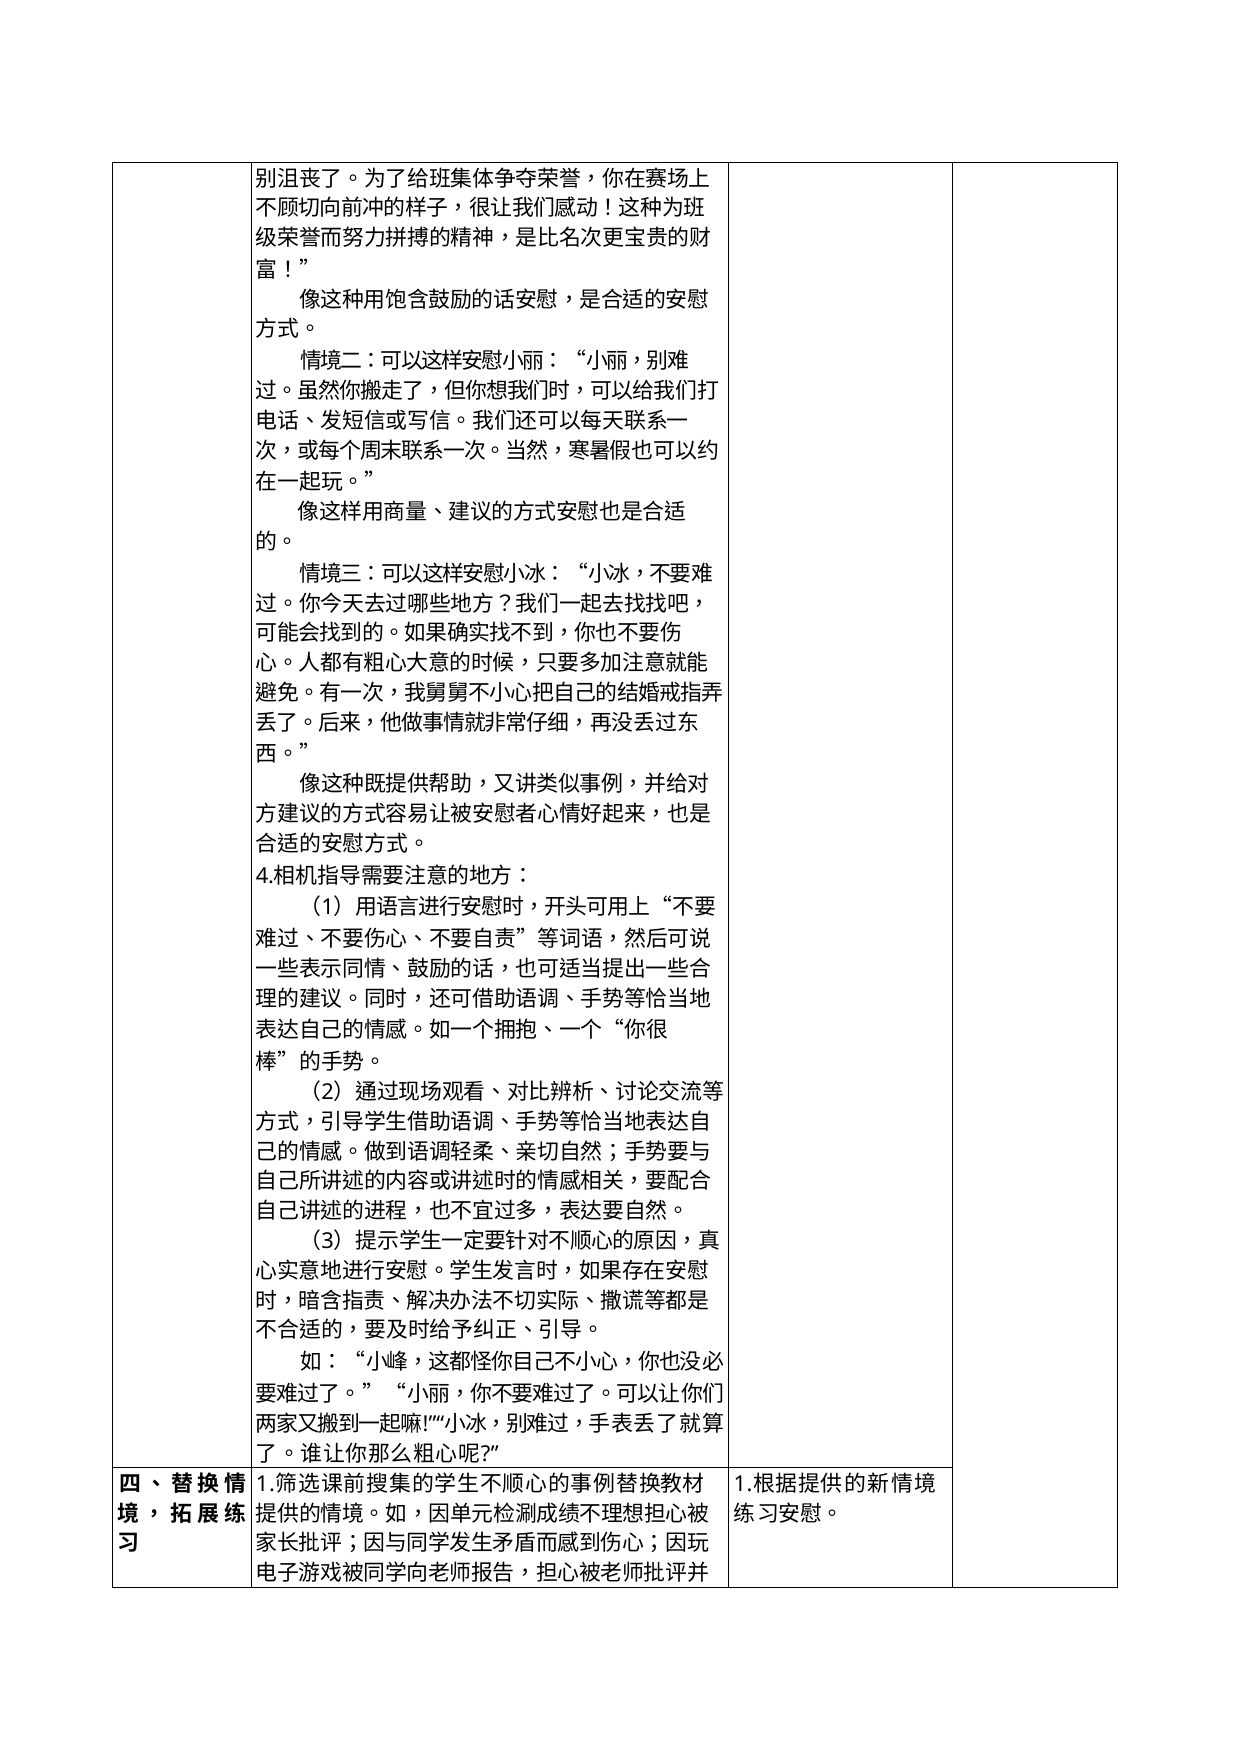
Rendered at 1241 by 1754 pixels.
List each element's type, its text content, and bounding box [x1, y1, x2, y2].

table_cell 四、替换情境，拓展练习 [113, 1468, 251, 1587]
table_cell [729, 1468, 952, 1587]
table_cell [953, 1467, 1117, 1587]
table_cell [252, 1468, 728, 1587]
table_cell [953, 163, 1117, 1467]
